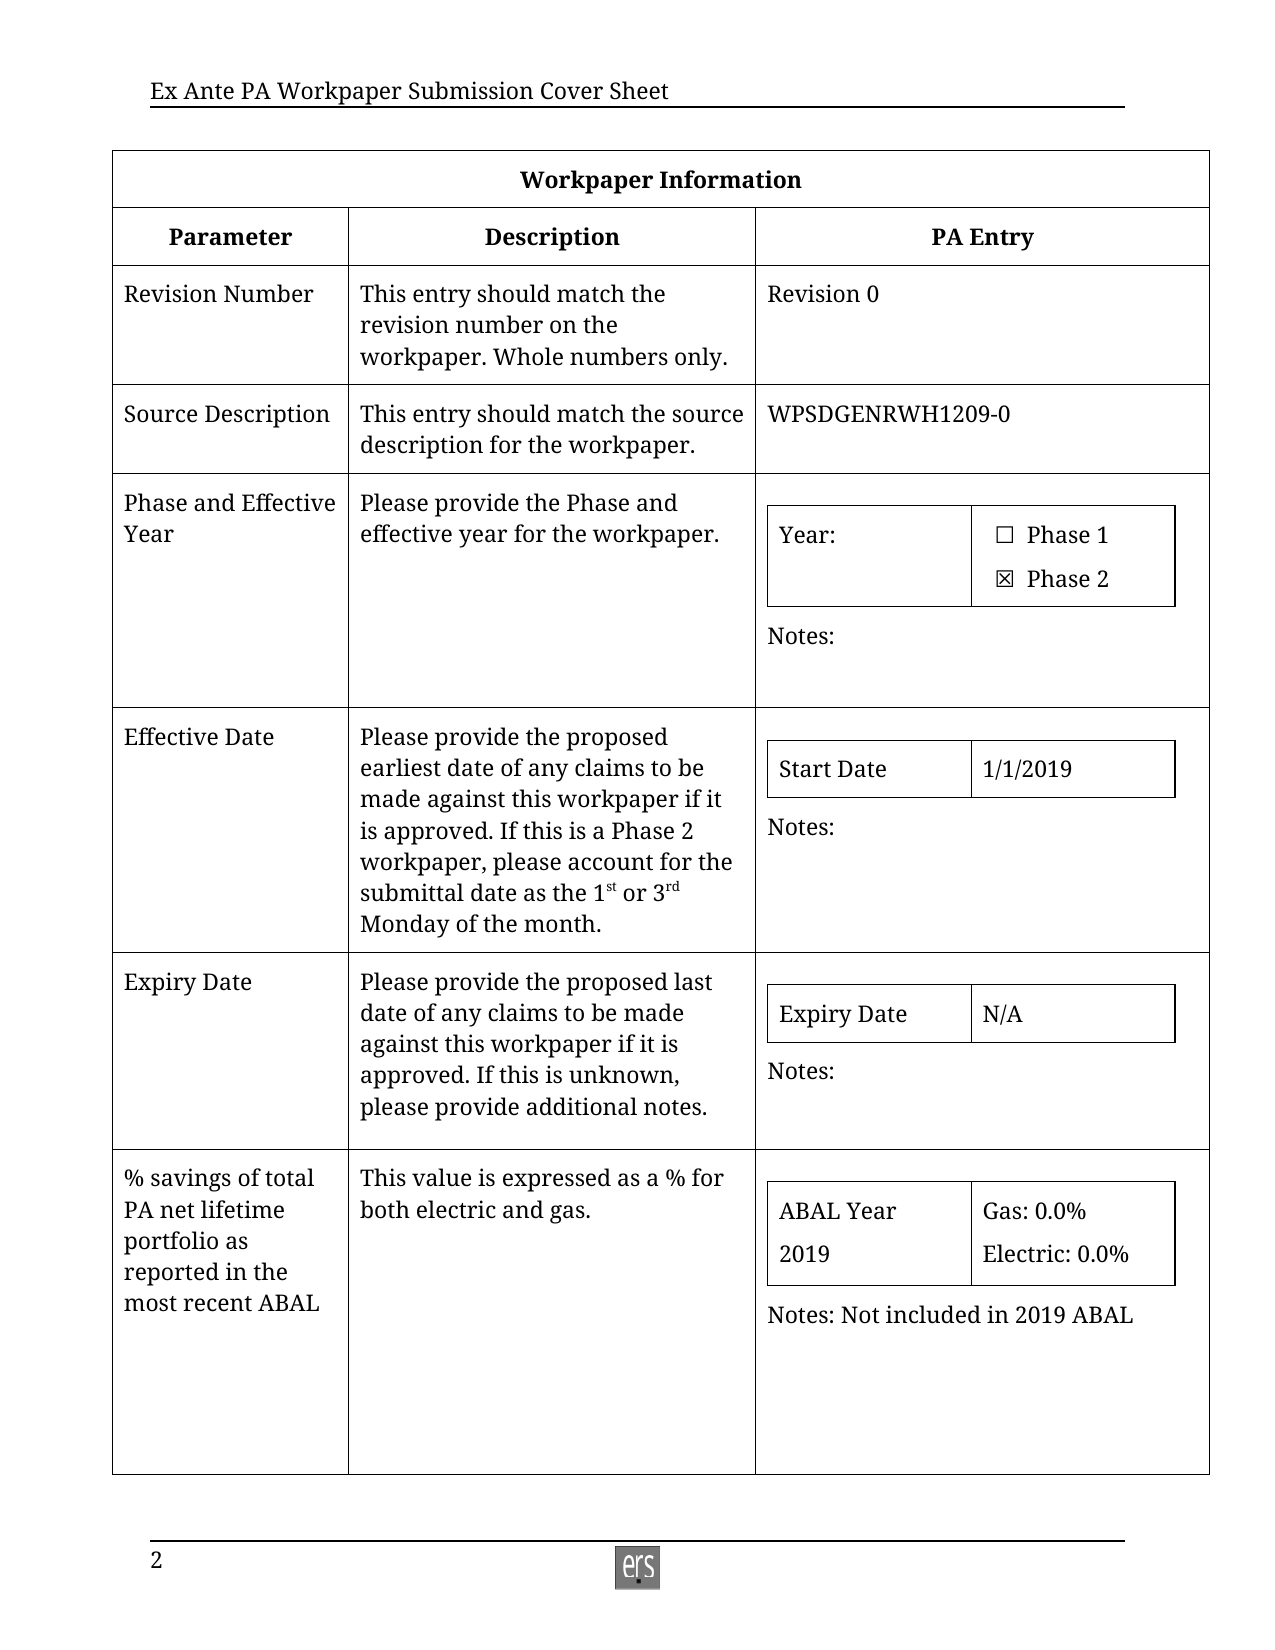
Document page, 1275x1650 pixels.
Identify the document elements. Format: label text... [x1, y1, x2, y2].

table_cell Effective Date [113, 708, 348, 952]
table_cell Description [349, 208, 755, 264]
table_cell This entry should match the source description for the workpaper. [349, 385, 755, 473]
table_cell Notes: [756, 708, 1209, 952]
table_cell Parameter [113, 208, 348, 264]
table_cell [349, 1150, 755, 1474]
table_cell Please provide the proposed last date of any claims to be made against this workpaper if it is approved. If this is unknown, please provide additional notes. [349, 953, 755, 1149]
table_cell PA Entry [756, 208, 1209, 264]
table_cell Notes: Not included in 2019 ABAL [756, 1150, 1209, 1474]
table_cell This entry should match the revision number on the workpaper. Whole numbers only. [349, 266, 755, 384]
table_cell Revision 0 [756, 266, 1209, 384]
table_cell Phase and Effective Year [113, 474, 348, 707]
table_cell Notes: [756, 953, 1209, 1149]
table_cell Revision Number [113, 266, 348, 384]
table_cell % savings of total PA net lifetime portfolio as reported in the most recent ABAL [113, 1150, 348, 1474]
table_header Workpaper Information [113, 151, 1209, 207]
table_cell Please provide the Phase and effective year for the workpaper. [349, 474, 755, 707]
table_cell Expiry Date [113, 953, 348, 1149]
table_cell Please provide the proposed earliest date of any claims to be made against this workpaper if it is approved. If this is a Phase 2 workpaper, please account for the submittal date as the 1st or 3rd Monday of the month. [349, 708, 755, 952]
table_cell Notes: [756, 474, 1209, 707]
table_cell WPSDGENRWH1209-0 [756, 385, 1209, 473]
table_cell Source Description [113, 385, 348, 473]
